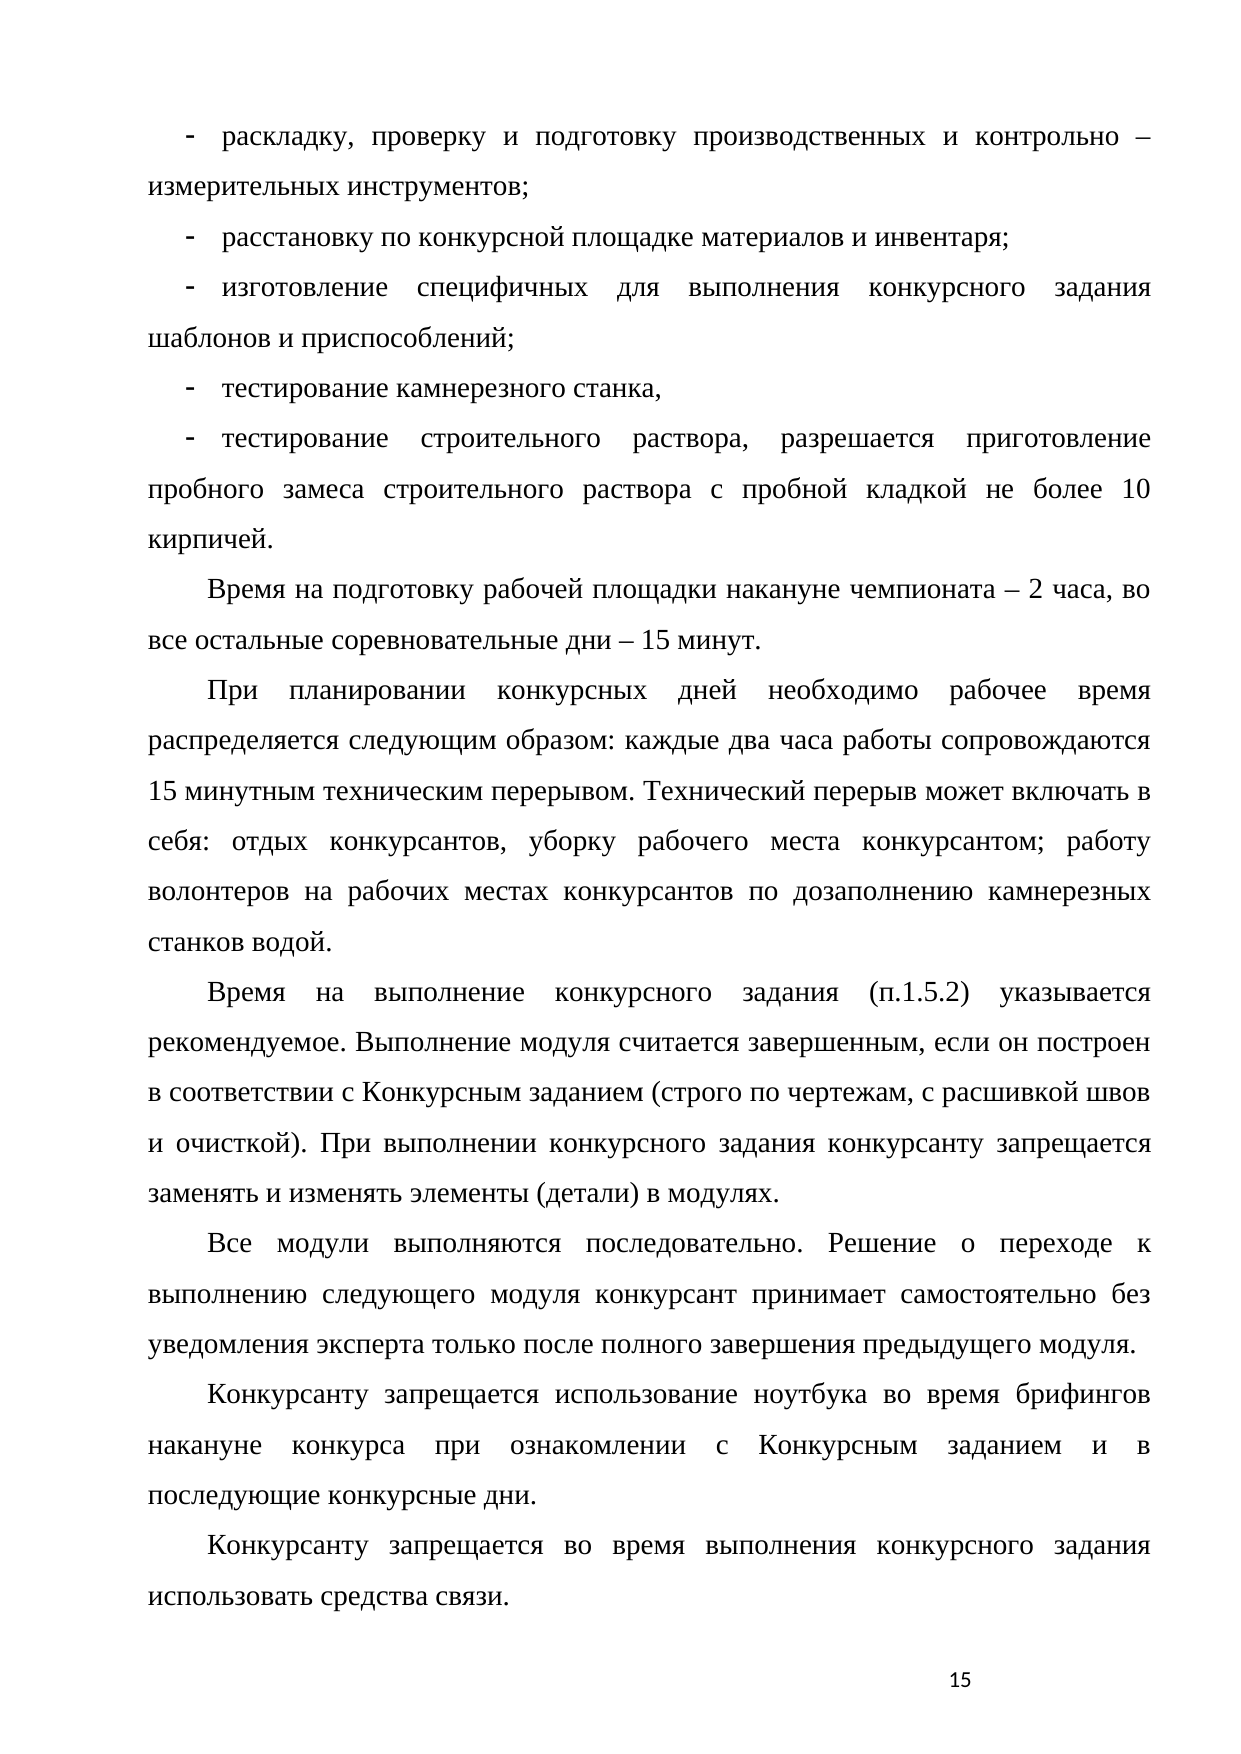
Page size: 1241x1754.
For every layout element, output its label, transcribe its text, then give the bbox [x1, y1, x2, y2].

text При планировании конкурсных дней необходимо рабочее время распределяется следующим образом: каждые два часа работы сопровождаются 15 минутным техническим перерывом. Технический перерыв может включать в себя: отдых конкурсантов, уборку рабочего места конкурсантом; работу волонтеров на рабочих местах конкурсантов по дозаполнению камнерезных станков водой. [148, 672, 1152, 957]
text Конкурсанту запрещается во время выполнения конкурсного задания использовать средства связи. [148, 1527, 1152, 1611]
list изготовление специфичных для выполнения конкурсного задания шаблонов и приспособлений; [148, 269, 1152, 353]
text Время на подготовку рабочей площадки накануне чемпионата – 2 часа, во все остальные соревновательные дни – 15 минут. [148, 571, 1152, 655]
list раскладку, проверку и подготовку производственных и контрольно – измерительных инструментов; [148, 118, 1152, 202]
list тестирование камнерезного станка, [148, 370, 1152, 404]
list тестирование строительного раствора, разрешается приготовление пробного замеса строительного раствора с пробной кладкой не более 10 кирпичей. [148, 420, 1152, 555]
list расстановку по конкурсной площадке материалов и инвентаря; [148, 219, 1152, 252]
text Все модули выполняются последовательно. Решение о переходе к выполнению следующего модуля конкурсант принимает самостоятельно без уведомления эксперта только после полного завершения предыдущего модуля. [148, 1226, 1152, 1360]
text Время на выполнение конкурсного задания (п.1.5.2) указывается рекомендуемое. Выполнение модуля считается завершенным, если он построен в соответствии с Конкурсным заданием (строго по чертежам, с расшивкой швов и очисткой). При выполнении конкурсного задания конкурсанту запрещается заменять и изменять элементы (детали) в модулях. [148, 974, 1152, 1209]
text Конкурсанту запрещается использование ноутбука во время брифингов накануне конкурса при ознакомлении с Конкурсным заданием и в последующие конкурсные дни. [148, 1376, 1152, 1511]
